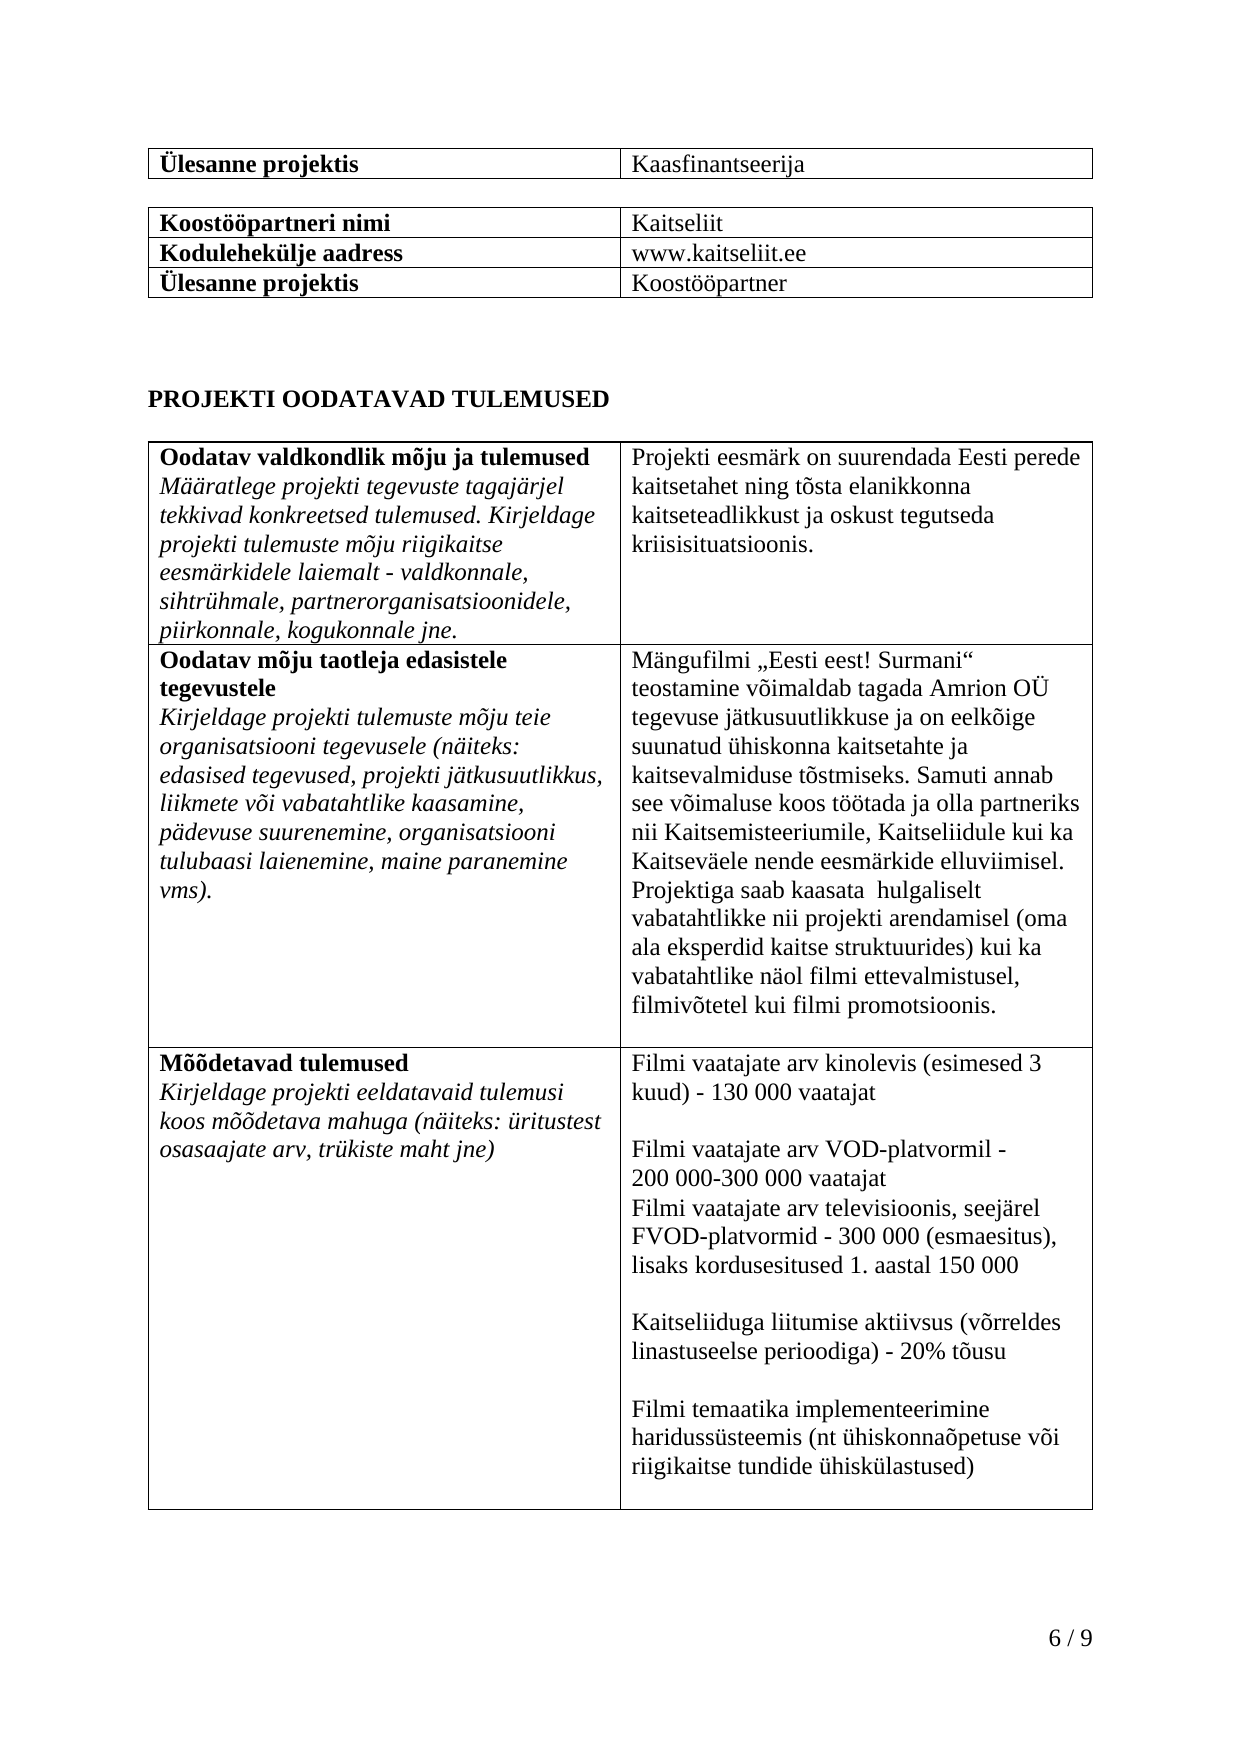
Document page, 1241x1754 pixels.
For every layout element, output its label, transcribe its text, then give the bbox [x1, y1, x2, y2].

table_header Kaitseliit [621, 208, 1092, 237]
table_cell Kodulehekülje aadress [149, 238, 620, 267]
table_header Koostööpartneri nimi [149, 208, 620, 237]
table_cell Mängufilmi „Eesti eest! Surmani“ teostamine võimaldab tagada Amrion OÜ tegevuse jätkusuutlikkuse ja on eelkõige suunatud ühiskonna kaitsetahte ja kaitsevalmiduse tõstmiseks. Samuti annab see võimaluse koos töötada ja olla partneriks nii Kaitsemisteeriumile, Kaitseliidule kui ka Kaitseväele nende eesmärkide elluviimisel. Projektiga saab kaasata hulgaliselt vabatahtlikke nii projekti arendamisel (oma ala eksperdid kaitse struktuurides) kui ka vabatahtlike näol filmi ettevalmistusel, filmivõtetel kui filmi promotsioonis. [621, 645, 1092, 1047]
table_header Projekti eesmärk on suurendada Eesti perede kaitsetahet ning tõsta elanikkonna kaitseteadlikkust ja oskust tegutseda kriisisituatsioonis. [621, 443, 1092, 644]
table_cell Koostööpartner [621, 268, 1092, 297]
table_cell Oodatav mõju taotleja edasistele tegevustele Kirjeldage projekti tulemuste mõju teie organisatsiooni tegevusele (näiteks: edasised tegevused, projekti jätkusuutlikkus, liikmete või vabatahtlike kaasamine, pädevuse suurenemine, organisatsiooni tulubaasi laienemine, maine paranemine vms). [149, 645, 620, 1047]
table_cell Mõõdetavad tulemused Kirjeldage projekti eeldatavaid tulemusi koos mõõdetava mahuga (näiteks: üritustest osasaajate arv, trükiste maht jne) [149, 1048, 620, 1509]
text PROJEKTI OODATAVAD TULEMUSED [148, 384, 1093, 413]
table_cell Kaasfinantseerija [621, 149, 1092, 177]
table_cell Ülesanne projektis [149, 268, 620, 297]
table_header Oodatav valdkondlik mõju ja tulemused Määratlege projekti tegevuste tagajärjel tekkivad konkreetsed tulemused. Kirjeldage projekti tulemuste mõju riigikaitse eesmärkidele laiemalt - valdkonnale, sihtrühmale, partnerorganisatsioonidele, piirkonnale, kogukonnale jne. [149, 443, 620, 644]
table_cell Filmi vaatajate arv kinolevis (esimesed 3 kuud) - 130 000 vaatajat Filmi vaatajate arv VOD-platvormil - 200 000-300 000 vaatajat Filmi vaatajate arv televisioonis, seejärel FVOD-platvormid - 300 000 (esmaesitus), lisaks kordusesitused 1. aastal 150 000 Kaitseliiduga liitumise aktiivsus (võrreldes linastuseelse perioodiga) - 20% tõusu Filmi temaatika implementeerimine haridussüsteemis (nt ühiskonnaõpetuse või riigikaitse tundide ühiskülastused) [621, 1048, 1092, 1509]
table_cell www.kaitseliit.ee [621, 238, 1092, 267]
table_cell Ülesanne projektis [149, 149, 620, 177]
